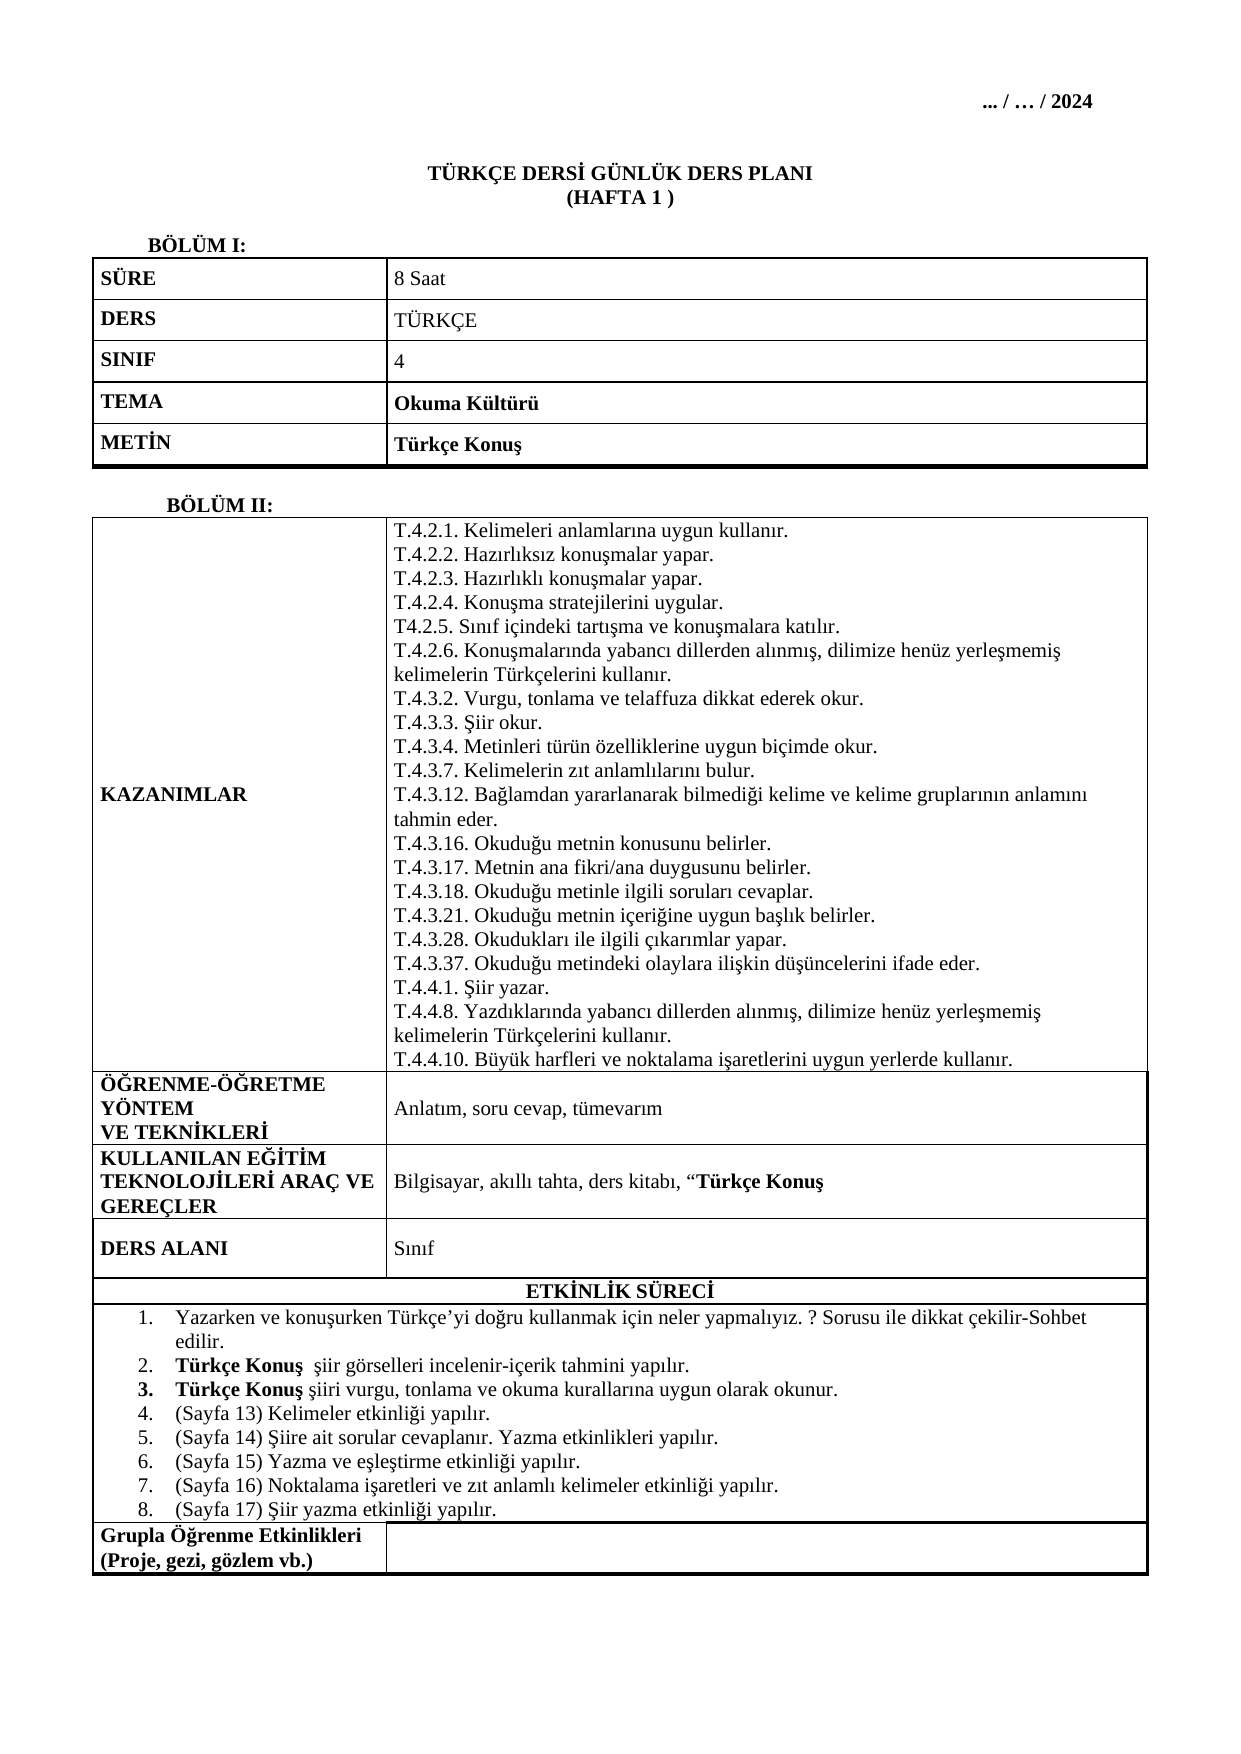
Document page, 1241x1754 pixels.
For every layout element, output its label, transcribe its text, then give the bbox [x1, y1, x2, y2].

table_cell TÜRKÇE [388, 300, 1146, 340]
table_cell Bilgisayar, akıllı tahta, ders kitabı, “Türkçe Konuş [387, 1145, 1146, 1218]
table_cell DERS ALANI [94, 1219, 386, 1277]
table_cell ETKİNLİK SÜRECİ [94, 1279, 1146, 1303]
table_header T.4.2.1. Kelimeleri anlamlarına uygun kullanır. T.4.2.2. Hazırlıksız konuşmalar yapar. T.4.2.3. Hazırlıklı konuşmalar yapar. T.4.2.4. Konuşma stratejilerini uygular. T4.2.5. Sınıf içindeki tartışma ve konuşmalara katılır. T.4.2.6. Konuşmalarında yabancı dillerden alınmış, dilimize henüz yerleşmemiş kelimelerin Türkçelerini kullanır. T.4.3.2. Vurgu, tonlama ve telaffuza dikkat ederek okur. T.4.3.3. Şiir okur. T.4.3.4. Metinleri türün özelliklerine uygun biçimde okur. T.4.3.7. Kelimelerin zıt anlamlılarını bulur. T.4.3.12. Bağlamdan yararlanarak bilmediği kelime ve kelime gruplarının anlamını tahmin eder. T.4.3.16. Okuduğu metnin konusunu belirler. T.4.3.17. Metnin ana fikri/ana duygusunu belirler. T.4.3.18. Okuduğu metinle ilgili soruları cevaplar. T.4.3.21. Okuduğu metnin içeriğine uygun başlık belirler. T.4.3.28. Okudukları ile ilgili çıkarımlar yapar. T.4.3.37. Okuduğu metindeki olaylara ilişkin düşüncelerini ifade eder. T.4.4.1. Şiir yazar. T.4.4.8. Yazdıklarında yabancı dillerden alınmış, dilimize henüz yerleşmemiş kelimelerin Türkçelerini kullanır. T.4.4.10. Büyük harfleri ve noktalama işaretlerini uygun yerlerde kullanır. [387, 518, 1147, 1071]
text BÖLÜM I: [148, 233, 1092, 257]
table_cell Türkçe Konuş [388, 424, 1146, 464]
table_cell KULLANILAN EĞİTİM TEKNOLOJİLERİ ARAÇ VE GEREÇLER [93, 1145, 386, 1218]
text BÖLÜM II: [148, 493, 1092, 517]
table_cell Sınıf [387, 1219, 1146, 1277]
text (HAFTA 1 ) [148, 185, 1092, 209]
table_header SÜRE [94, 259, 386, 298]
table_cell ÖĞRENME-ÖĞRETME YÖNTEM VE TEKNİKLERİ [93, 1072, 386, 1144]
table_header 8 Saat [388, 259, 1146, 298]
table_header KAZANIMLAR [93, 518, 386, 1071]
table_cell [387, 1524, 1146, 1572]
table_cell 4 [388, 341, 1146, 381]
text ... / … / 2024 [148, 89, 1092, 113]
table_cell DERS [94, 300, 386, 340]
table_cell Yazarken ve konuşurken Türkçe’yi doğru kullanmak için neler yapmalıyız. ? Sorusu ile dikkat çekilir-Sohbet edilir. Türkçe Konuş şiir görselleri incelenir-içerik tahmini yapılır. Türkçe Konuş şiiri vurgu, tonlama ve okuma kurallarına uygun olarak okunur. (Sayfa 13) Kelimeler etkinliği yapılır. (Sayfa 14) Şiire ait sorular cevaplanır. Yazma etkinlikleri yapılır. (Sayfa 15) Yazma ve eşleştirme etkinliği yapılır. (Sayfa 16) Noktalama işaretleri ve zıt anlamlı kelimeler etkinliği yapılır. (Sayfa 17) Şiir yazma etkinliği yapılır. [94, 1305, 1146, 1521]
table_cell Grupla Öğrenme Etkinlikleri (Proje, gezi, gözlem vb.) [94, 1523, 386, 1572]
table_cell TEMA [94, 383, 386, 422]
table_cell Okuma Kültürü [388, 383, 1146, 422]
table_cell SINIF [94, 341, 386, 381]
text TÜRKÇE DERSİ GÜNLÜK DERS PLANI [148, 161, 1092, 185]
table_cell Anlatım, soru cevap, tümevarım [387, 1072, 1146, 1144]
table_cell METİN [94, 424, 386, 464]
